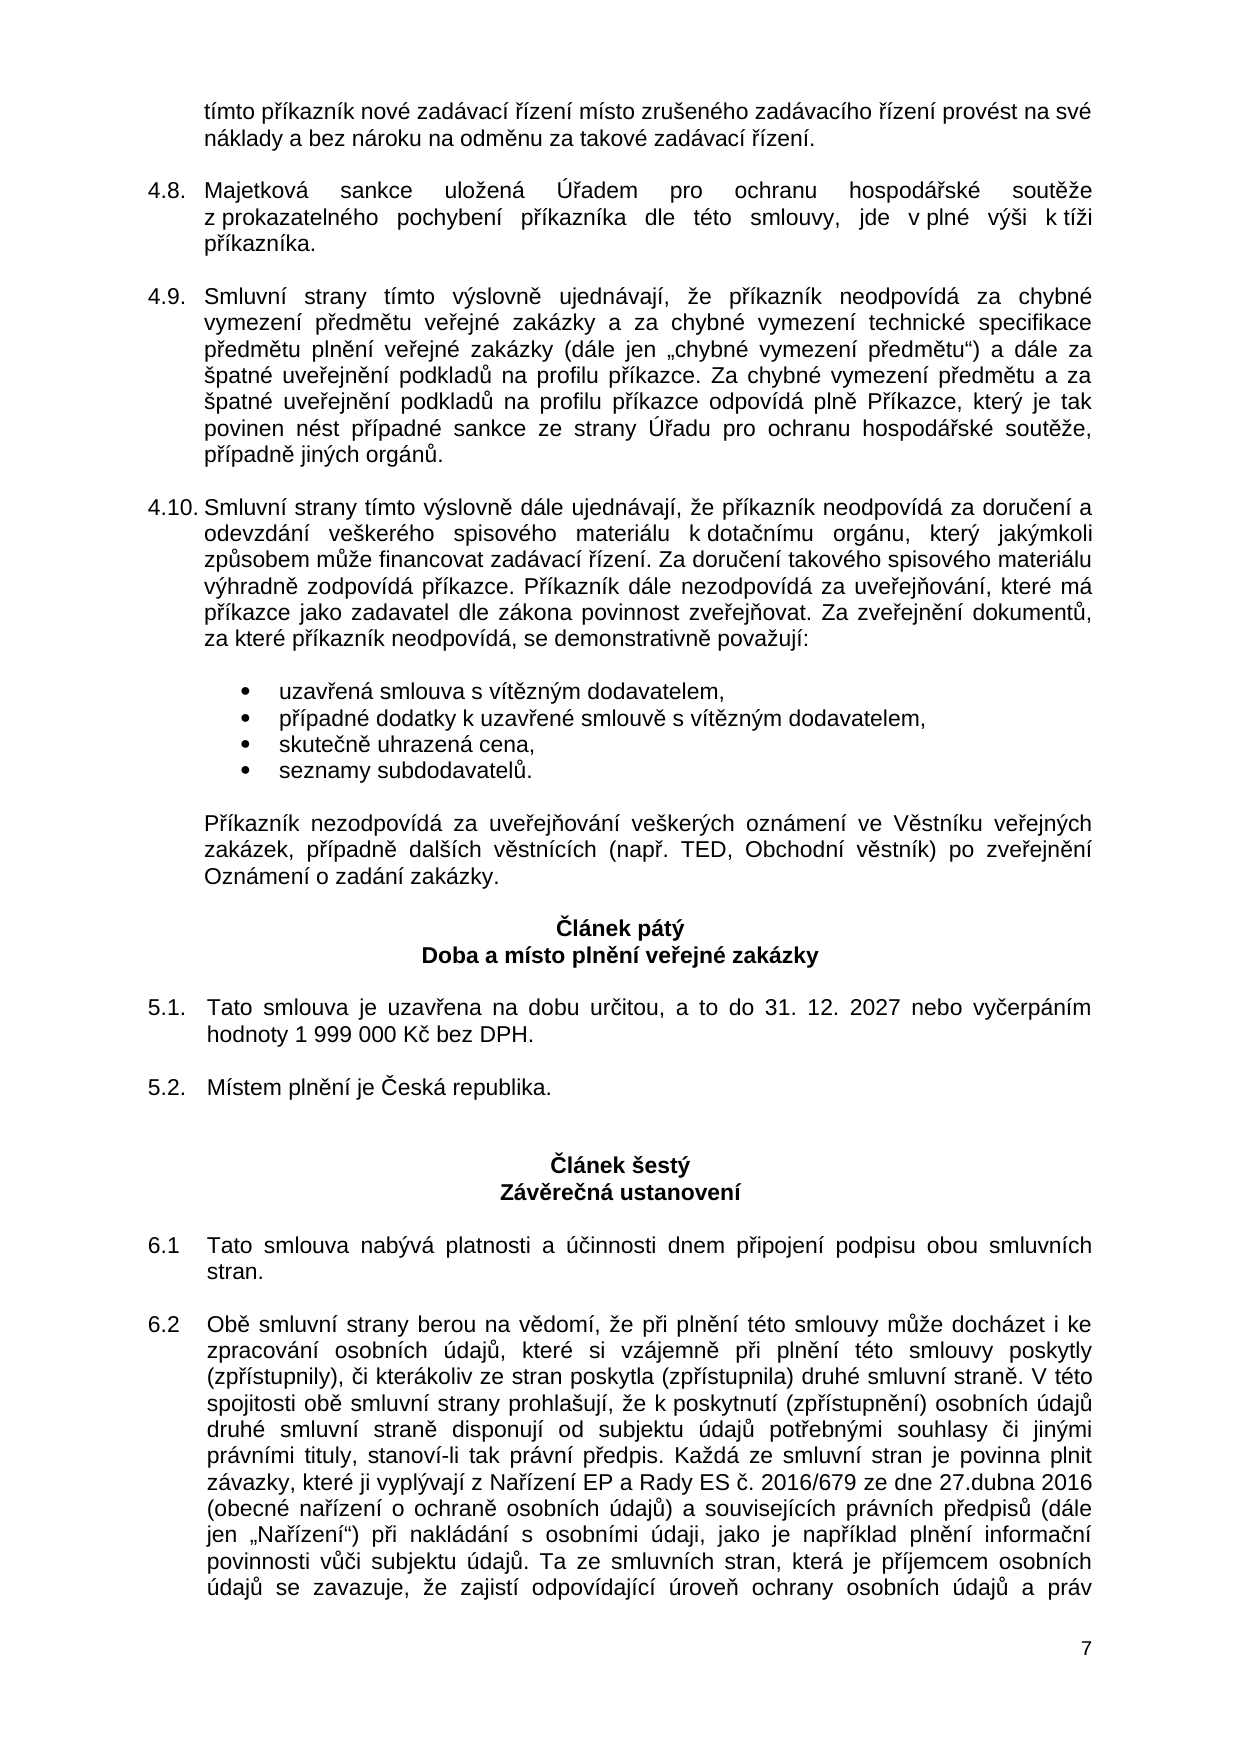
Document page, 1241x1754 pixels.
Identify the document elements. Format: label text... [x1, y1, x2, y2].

subtitle Článek šestý [148, 1152, 1093, 1179]
list Tato smlouva nabývá platnosti a účinnosti dnem připojení podpisu obou smluvních stran. [148, 1232, 1093, 1284]
text Příkazník nezodpovídá za uveřejňování veškerých oznámení ve Věstníku veřejných zakázek, případně dalších věstnících (např. TED, Obchodní věstník) po zveřejnění Oznámení o zadání zakázky. [204, 810, 1093, 889]
text Doba a místo plnění veřejné zakázky [148, 942, 1093, 968]
list případné dodatky k uzavřené smlouvě s vítězným dodavatelem, [241, 704, 1093, 731]
list Místem plnění je Česká republika. [148, 1073, 1093, 1100]
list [148, 1311, 1093, 1601]
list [148, 98, 1093, 151]
list Tato smlouva je uzavřena na dobu určitou, a to do 31. 12. 2027 nebo vyčerpáním hodnoty 1 999 000 Kč bez DPH. [148, 994, 1093, 1047]
list Smluvní strany tímto výslovně ujednávají, že příkazník neodpovídá za chybné vymezení předmětu veřejné zakázky a za chybné vymezení technické specifikace předmětu plnění veřejné zakázky (dále jen „chybné vymezení předmětu“) a dále za špatné uveřejnění podkladů na profilu příkazce. Za chybné vymezení předmětu a za špatné uveřejnění podkladů na profilu příkazce odpovídá plně Příkazce, který je tak povinen nést případné sankce ze strany Úřadu pro ochranu hospodářské soutěže, případně jiných orgánů. [148, 283, 1093, 467]
list seznamy subdodavatelů. [241, 757, 1093, 783]
subtitle Článek pátý [148, 915, 1093, 942]
list skutečně uhrazená cena, [241, 731, 1093, 757]
text Závěrečná ustanovení [148, 1179, 1093, 1205]
list uzavřená smlouva s vítězným dodavatelem, [241, 678, 1093, 704]
list Smluvní strany tímto výslovně dále ujednávají, že příkazník neodpovídá za doručení a odevzdání veškerého spisového materiálu k dotačnímu orgánu, který jakýmkoli způsobem může financovat zadávací řízení. Za doručení takového spisového materiálu výhradně zodpovídá příkazce. Příkazník dále nezodpovídá za uveřejňování, které má příkazce jako zadavatel dle zákona povinnost zveřejňovat. Za zveřejnění dokumentů, za které příkazník neodpovídá, se demonstrativně považují: [148, 494, 1093, 652]
list Majetková sankce uložená Úřadem pro ochranu hospodářské soutěže z prokazatelného pochybení příkazníka dle této smlouvy, jde v plné výši k tíži příkazníka. [148, 177, 1093, 256]
